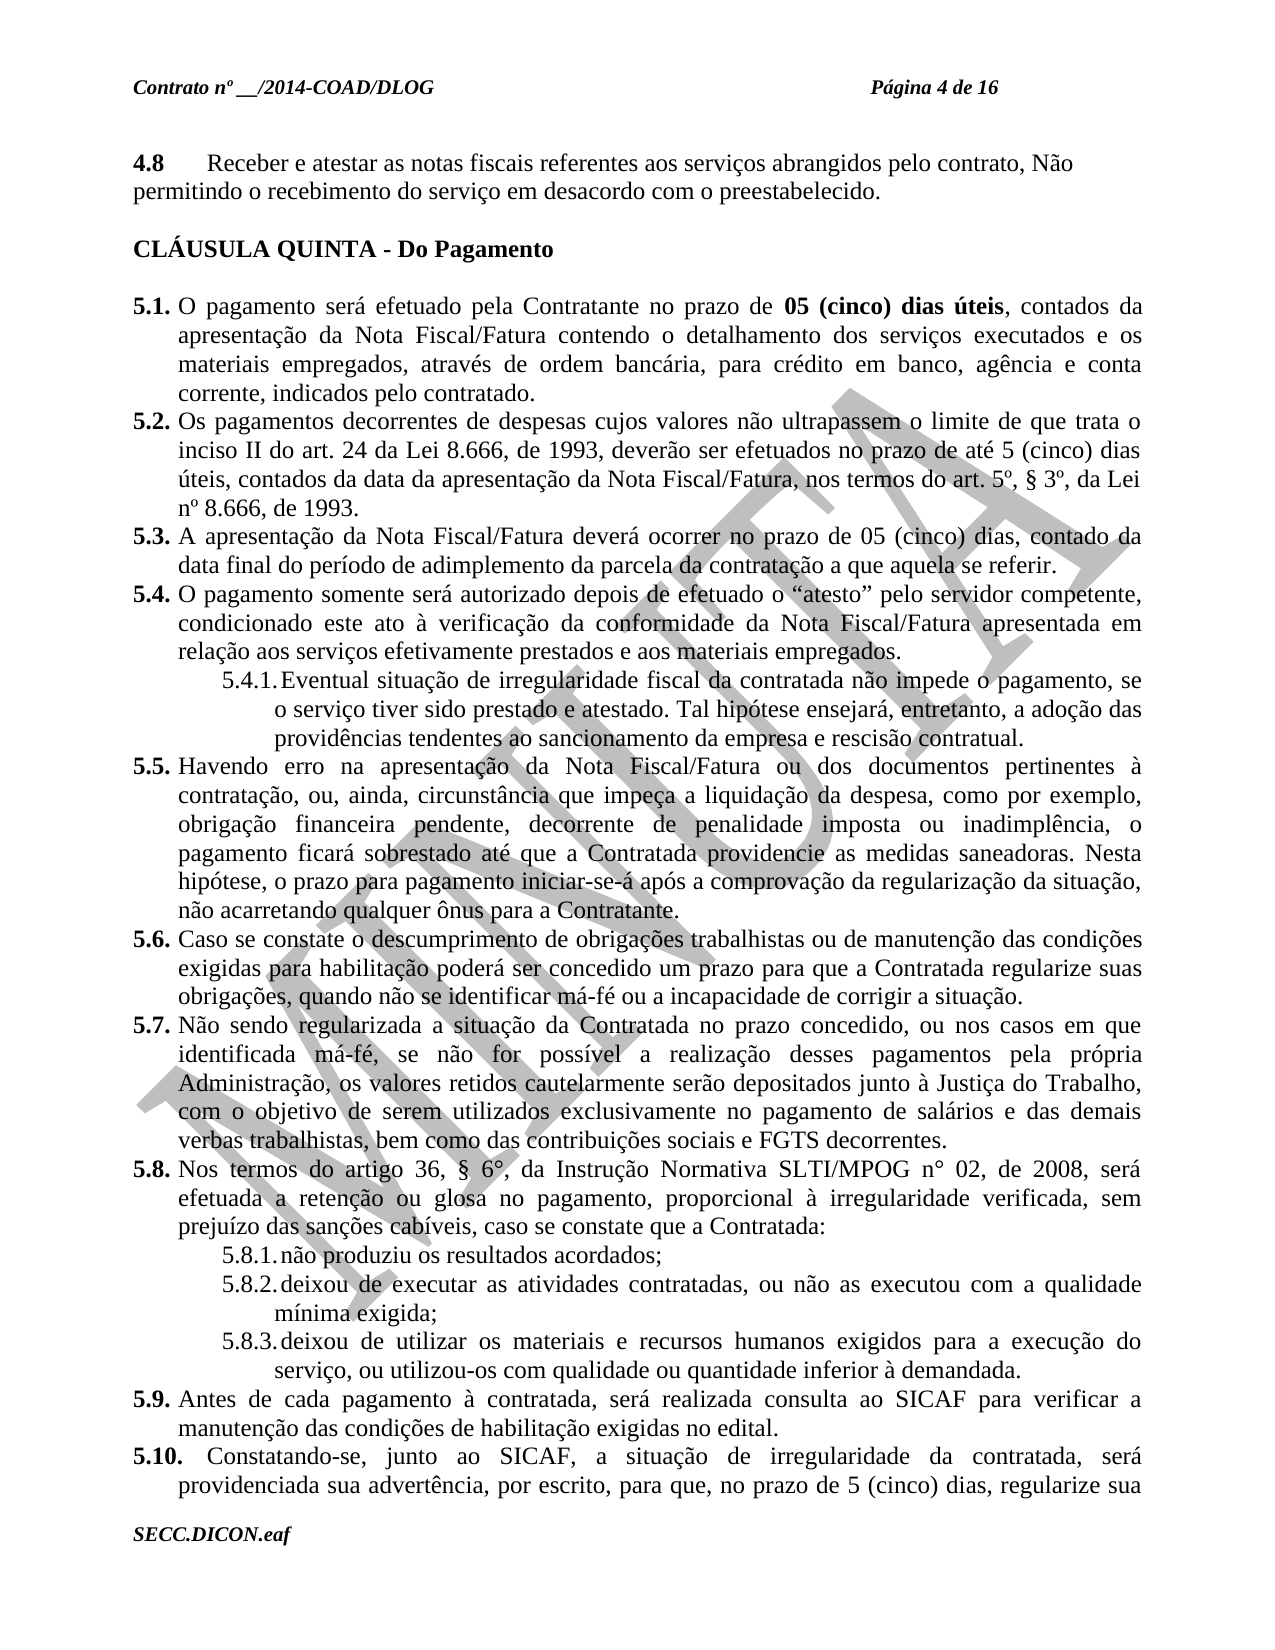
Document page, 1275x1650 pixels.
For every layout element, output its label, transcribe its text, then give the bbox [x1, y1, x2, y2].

list não produziu os resultados acordados; [222, 1240, 1143, 1269]
list Havendo erro na apresentação da Nota Fiscal/Fatura ou dos documentos pertinentes à contratação, ou, ainda, circunstância que impeça a liquidação da despesa, como por exemplo, obrigação financeira pendente, decorrente de penalidade imposta ou inadimplência, o pagamento ficará sobrestado até que a Contratada providencie as medidas saneadoras. Nesta hipótese, o prazo para pagamento iniciar-se-á após a comprovação da regularização da situação, não acarretando qualquer ônus para a Contratante. [133, 751, 1143, 924]
list Eventual situação de irregularidade fiscal da contratada não impede o pagamento, se o serviço tiver sido prestado e atestado. Tal hipótese ensejará, entretanto, a adoção das providências tendentes ao sancionamento da empresa e rescisão contratual. [222, 665, 1143, 751]
list deixou de utilizar os materiais e recursos humanos exigidos para a execução do serviço, ou utilizou-os com qualidade ou quantidade inferior à demandada. [222, 1326, 1143, 1384]
list Caso se constate o descumprimento de obrigações trabalhistas ou de manutenção das condições exigidas para habilitação poderá ser concedido um prazo para que a Contratada regularize suas obrigações, quando não se identificar má-fé ou a incapacidade de corrigir a situação. [133, 924, 1143, 1010]
list Os pagamentos decorrentes de despesas cujos valores não ultrapassem o limite de que trata o inciso II do art. 24 da Lei 8.666, de 1993, deverão ser efetuados no prazo de até 5 (cinco) dias úteis, contados da data da apresentação da Nota Fiscal/Fatura, nos termos do art. 5º, § 3º, da Lei nº 8.666, de 1993. [133, 406, 1143, 521]
text CLÁUSULA QUINTA - Do Pagamento [133, 234, 1137, 263]
list deixou de executar as atividades contratadas, ou não as executou com a qualidade mínima exigida; [222, 1269, 1143, 1326]
list Antes de cada pagamento à contratada, será realizada consulta ao SICAF para verificar a manutenção das condições de habilitação exigidas no edital. [133, 1384, 1143, 1441]
list O pagamento somente será autorizado depois de efetuado o “atesto” pelo servidor competente, condicionado este ato à verificação da conformidade da Nota Fiscal/Fatura apresentada em relação aos serviços efetivamente prestados e aos materiais empregados. [133, 579, 1143, 665]
list A apresentação da Nota Fiscal/Fatura deverá ocorrer no prazo de 05 (cinco) dias, contado da data final do período de adimplemento da parcela da contratação a que aquela se referir. [133, 521, 1143, 579]
list Não sendo regularizada a situação da Contratada no prazo concedido, ou nos casos em que identificada má-fé, se não for possível a realização desses pagamentos pela própria Administração, os valores retidos cautelarmente serão depositados junto à Justiça do Trabalho, com o objetivo de serem utilizados exclusivamente no pagamento de salários e das demais verbas trabalhistas, bem como das contribuições sociais e FGTS decorrentes. [133, 1010, 1143, 1154]
text 4.8 Receber e atestar as notas fiscais referentes aos serviços abrangidos pelo contrato, Não permitindo o recebimento do serviço em desacordo com o preestabelecido. [133, 148, 1137, 205]
list Nos termos do artigo 36, § 6°, da Instrução Normativa SLTI/MPOG n° 02, de 2008, será efetuada a retenção ou glosa no pagamento, proporcional à irregularidade verificada, sem prejuízo das sanções cabíveis, caso se constate que a Contratada: [133, 1154, 1143, 1240]
list O pagamento será efetuado pela Contratante no prazo de 05 (cinco) dias úteis, contados da apresentação da Nota Fiscal/Fatura contendo o detalhamento dos serviços executados e os materiais empregados, através de ordem bancária, para crédito em banco, agência e conta corrente, indicados pelo contratado. [133, 291, 1143, 406]
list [133, 1441, 1143, 1499]
